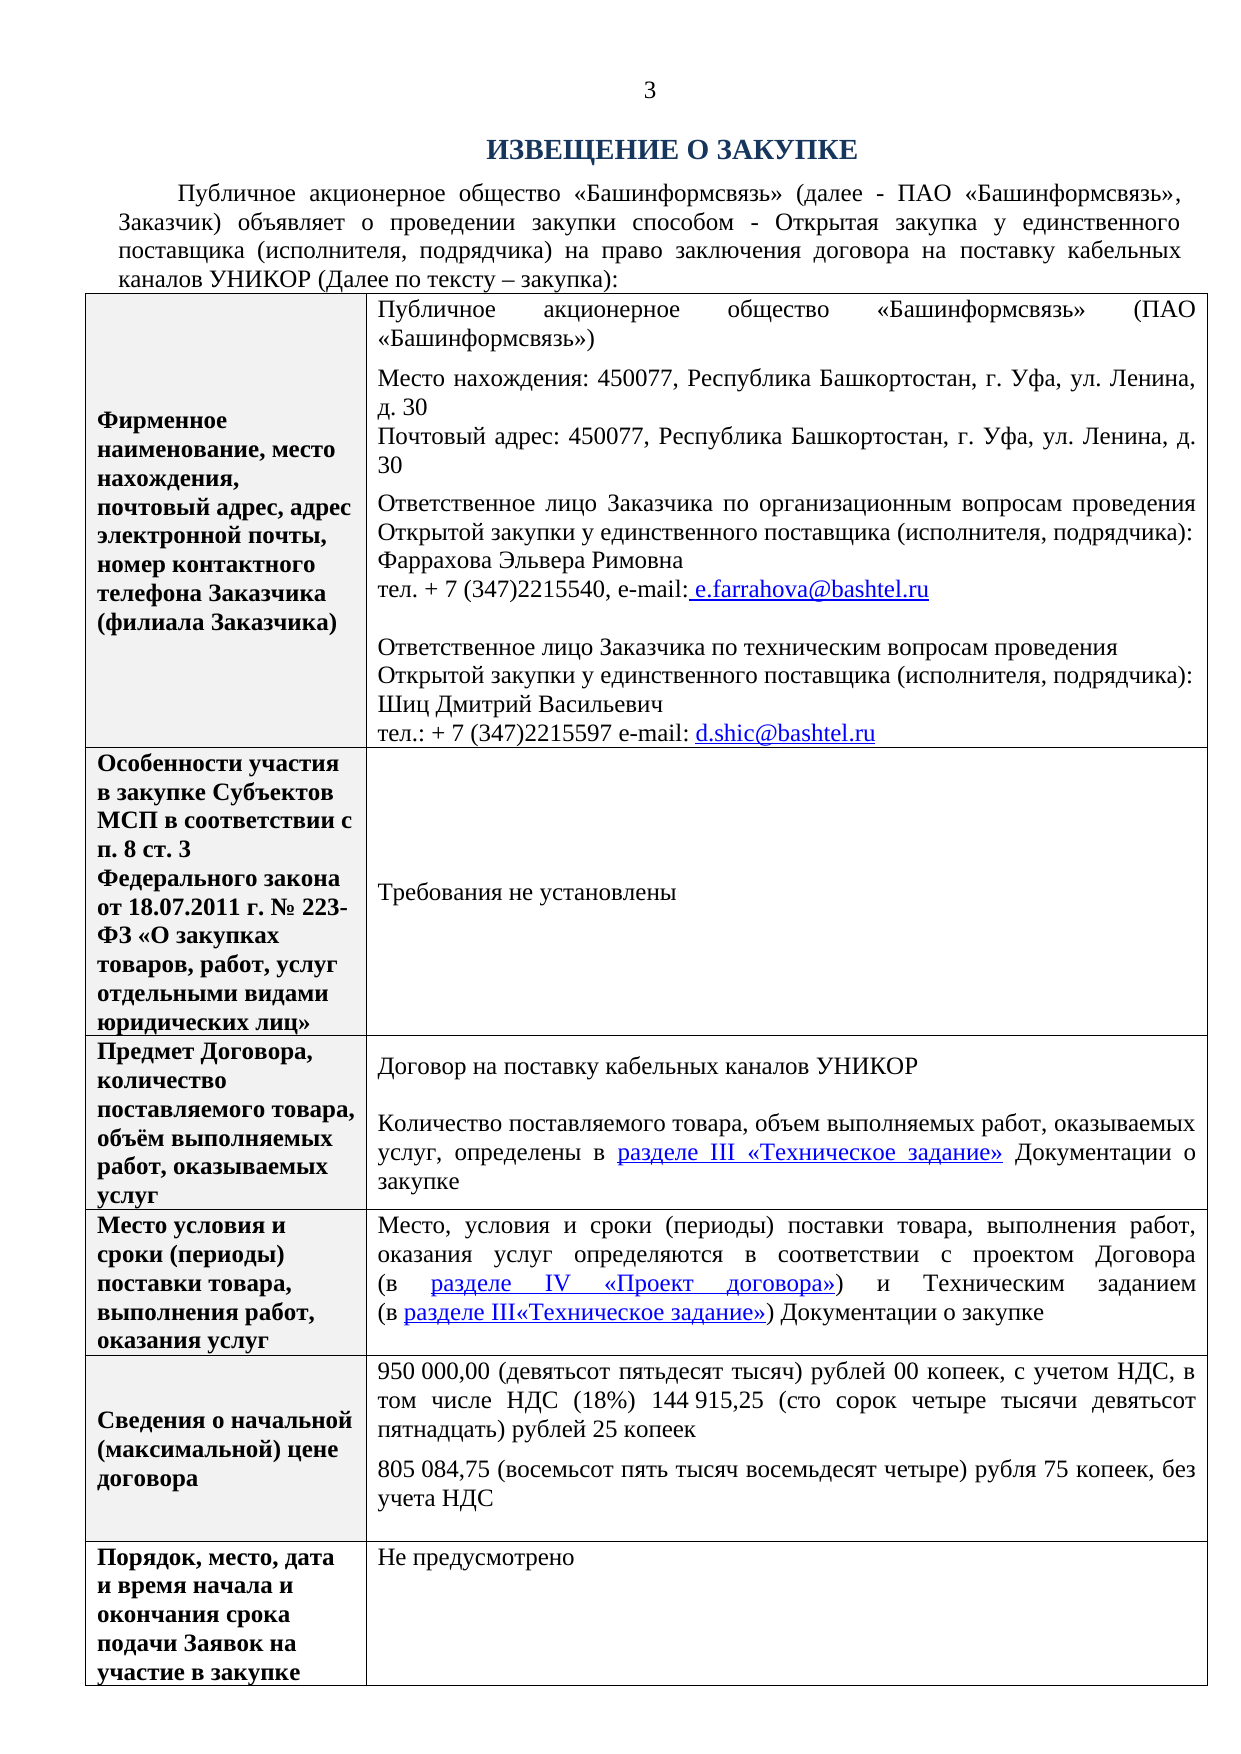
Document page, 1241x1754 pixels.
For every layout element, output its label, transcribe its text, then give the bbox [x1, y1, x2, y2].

table_header Публичное акционерное общество «Башинформсвязь» (ПАО «Башинформсвязь») Место нахождения: 450077, Республика Башкортостан, г. Уфа, ул. Ленина, д. 30 Почтовый адрес: 450077, Республика Башкортостан, г. Уфа, ул. Ленина, д. 30 Ответственное лицо Заказчика по организационным вопросам проведения Открытой закупки у единственного поставщика (исполнителя, подрядчика): Фаррахова Эльвера Римовна тел. + 7 (347)2215540, e-mail: e.farrahova@bashtel.ru Ответственное лицо Заказчика по техническим вопросам проведения Открытой закупки у единственного поставщика (исполнителя, подрядчика): Шиц Дмитрий Васильевич тел.: + 7 (347)2215597 e-mail: d.shic@bashtel.ru [367, 294, 1207, 747]
table_cell Сведения о начальной (максимальной) цене договора [86, 1356, 366, 1541]
subtitle ИЗВЕЩЕНИЕ О ЗАКУПКЕ [163, 132, 1181, 166]
table_cell Не предусмотрено [367, 1542, 1207, 1685]
text Публичное акционерное общество «Башинформсвязь» (далее - ПАО «Башинформсвязь», Заказчик) объявляет о проведении закупки способом - Открытая закупка у единственного поставщика (исполнителя, подрядчика) на право заключения договора на поставку кабельных каналов УНИКОР (Далее по тексту – закупка): [118, 178, 1181, 293]
table_cell Порядок, место, дата и время начала и окончания срока подачи Заявок на участие в закупке [86, 1542, 366, 1685]
table_cell Место условия и сроки (периоды) поставки товара, выполнения работ, оказания услуг [86, 1210, 366, 1355]
table_cell Предмет Договора, количество поставляемого товара, объём выполняемых работ, оказываемых услуг [86, 1036, 366, 1209]
table_cell Требования не установлены [367, 748, 1207, 1035]
table_cell Особенности участия в закупке Субъектов МСП в соответствии с п. 8 ст. 3 Федерального закона от 18.07.2011 г. № 223-ФЗ «О закупках товаров, работ, услуг отдельными видами юридических лиц» [86, 748, 366, 1035]
table_cell Место, условия и сроки (периоды) поставки товара, выполнения работ, оказания услуг определяются в соответствии с проектом Договора (в разделе IV «Проект договора») и Техническим заданием (в разделе III«Техническое задание») Документации о закупке [367, 1210, 1207, 1355]
table_header Фирменное наименование, место нахождения, почтовый адрес, адрес электронной почты, номер контактного телефона Заказчика (филиала Заказчика) [86, 294, 366, 747]
table_cell 950 000,00 (девятьсот пятьдесят тысяч) рублей 00 копеек, с учетом НДС, в том числе НДС (18%) 144 915,25 (сто сорок четыре тысячи девятьсот пятнадцать) рублей 25 копеек 805 084,75 (восемьсот пять тысяч восемьдесят четыре) рубля 75 копеек, без учета НДС [367, 1356, 1207, 1541]
table_cell Договор на поставку кабельных каналов УНИКОР Количество поставляемого товара, объем выполняемых работ, оказываемых услуг, определены в разделе III «Техническое задание» Документации о закупке [367, 1036, 1207, 1209]
